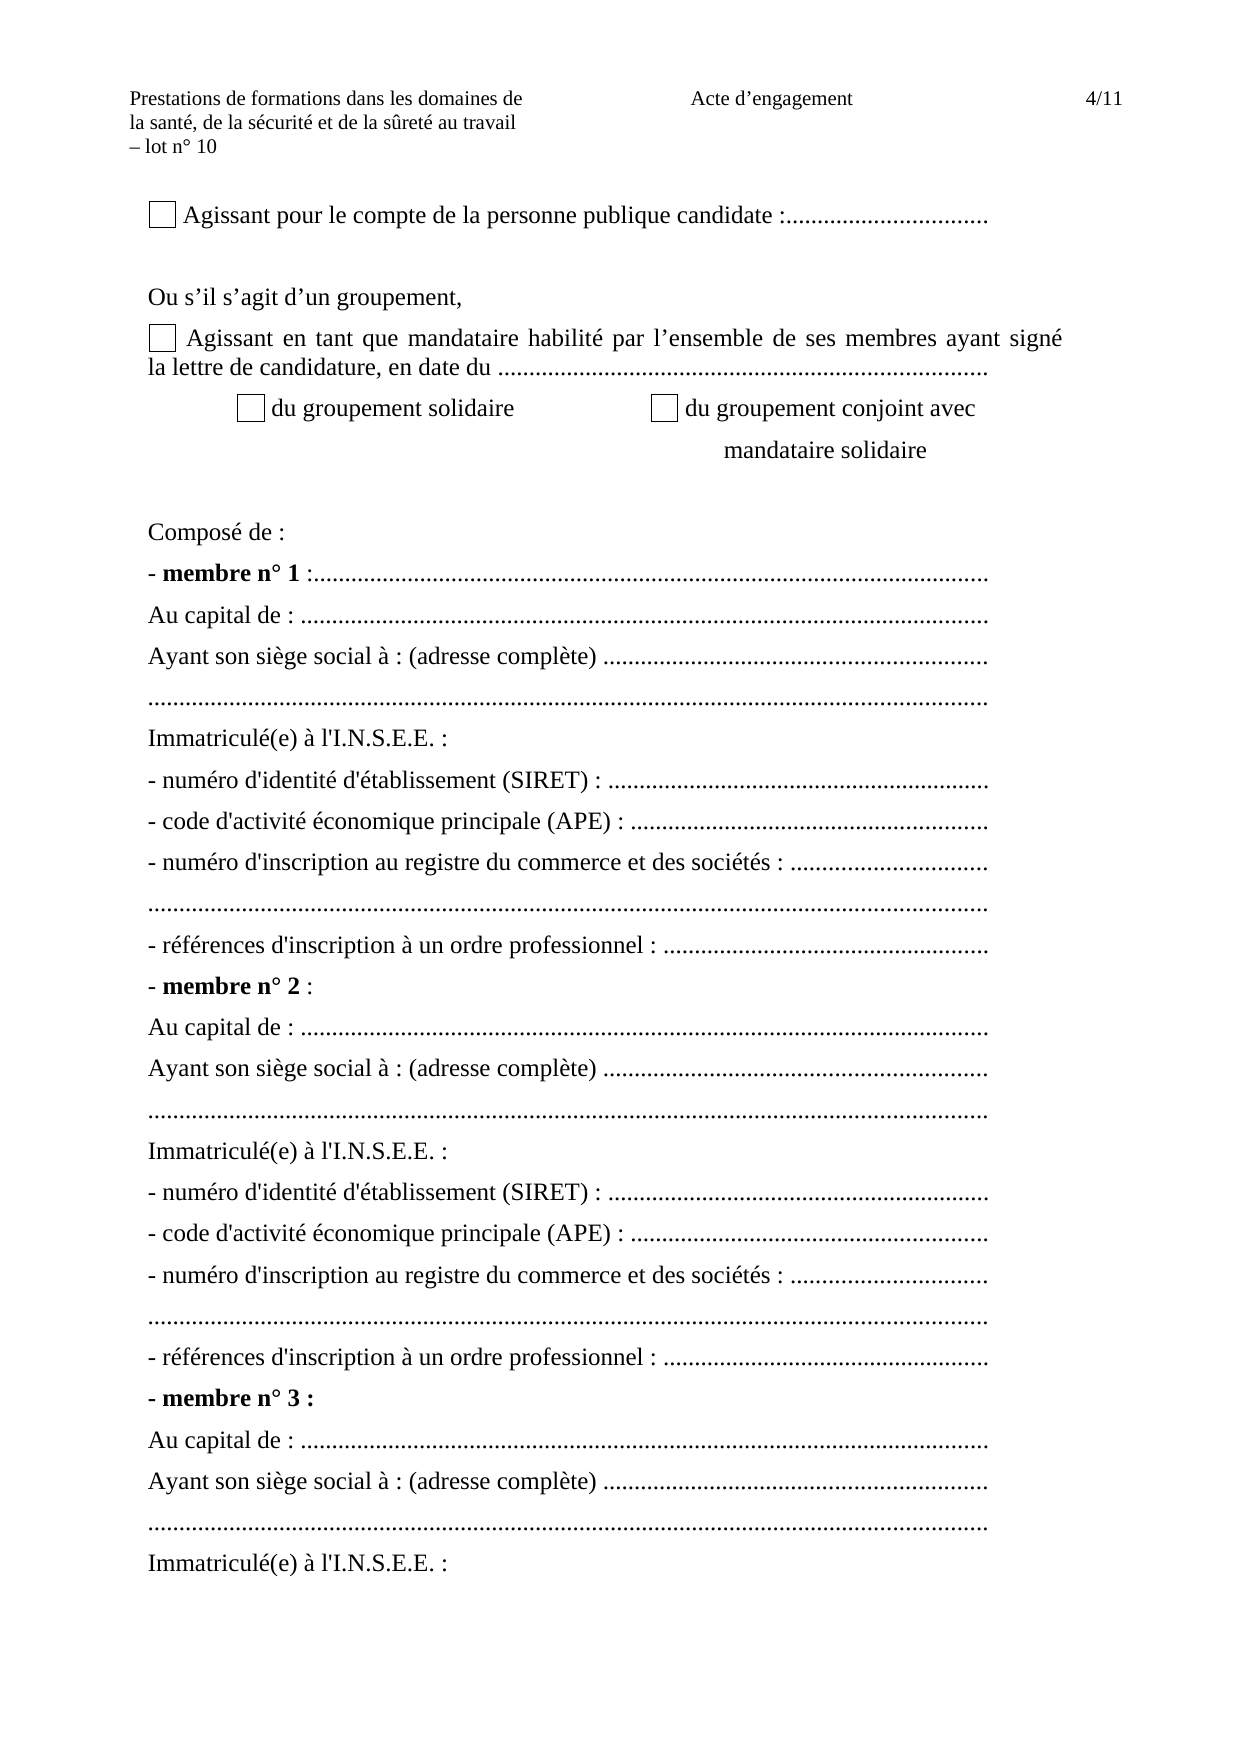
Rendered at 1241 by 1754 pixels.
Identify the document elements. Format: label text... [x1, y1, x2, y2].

text Immatriculé(e) à l'I.N.S.E.E. : [148, 1548, 1063, 1577]
text - membre n° 1 : [148, 558, 1063, 587]
text Ayant son siège social à : (adresse complète) [148, 1053, 1063, 1082]
text Immatriculé(e) à l'I.N.S.E.E. : [148, 1136, 1063, 1165]
text - code d'activité économique principale (APE) : [148, 806, 1063, 835]
text Ayant son siège social à : (adresse complète) [148, 1466, 1063, 1495]
text - références d'inscription à un ordre professionnel : [148, 930, 1063, 958]
text - numéro d'identité d'établissement (SIRET) : [148, 1177, 1063, 1206]
text Composé de : [148, 517, 1063, 546]
text - numéro d'inscription au registre du commerce et des sociétés : [148, 1260, 1063, 1288]
text Immatriculé(e) à l'I.N.S.E.E. : [148, 723, 1063, 752]
text Au capital de : [148, 1012, 1063, 1041]
text - membre n° 3 : [148, 1383, 1063, 1412]
text - membre n° 2 : [148, 971, 1063, 1000]
text - numéro d'inscription au registre du commerce et des sociétés : [148, 847, 1063, 876]
text - références d'inscription à un ordre professionnel : [148, 1342, 1063, 1371]
text Agissant en tant que mandataire habilité par l’ensemble de ses membres ayant signé la lettre de candidature, en date du [148, 323, 1063, 381]
text - numéro d'identité d'établissement (SIRET) : [148, 765, 1063, 793]
text - code d'activité économique principale (APE) : [148, 1218, 1063, 1247]
text Ou s’il s’agit d’un groupement, [148, 282, 1063, 311]
text mandataire solidaire [148, 435, 1063, 463]
text du groupement solidaire du groupement conjoint avec [148, 393, 1063, 422]
text Au capital de : [148, 600, 1063, 628]
text Agissant pour le compte de la personne publique candidate : [148, 200, 1063, 228]
text Ayant son siège social à : (adresse complète) [148, 641, 1063, 670]
text Au capital de : [148, 1425, 1063, 1453]
